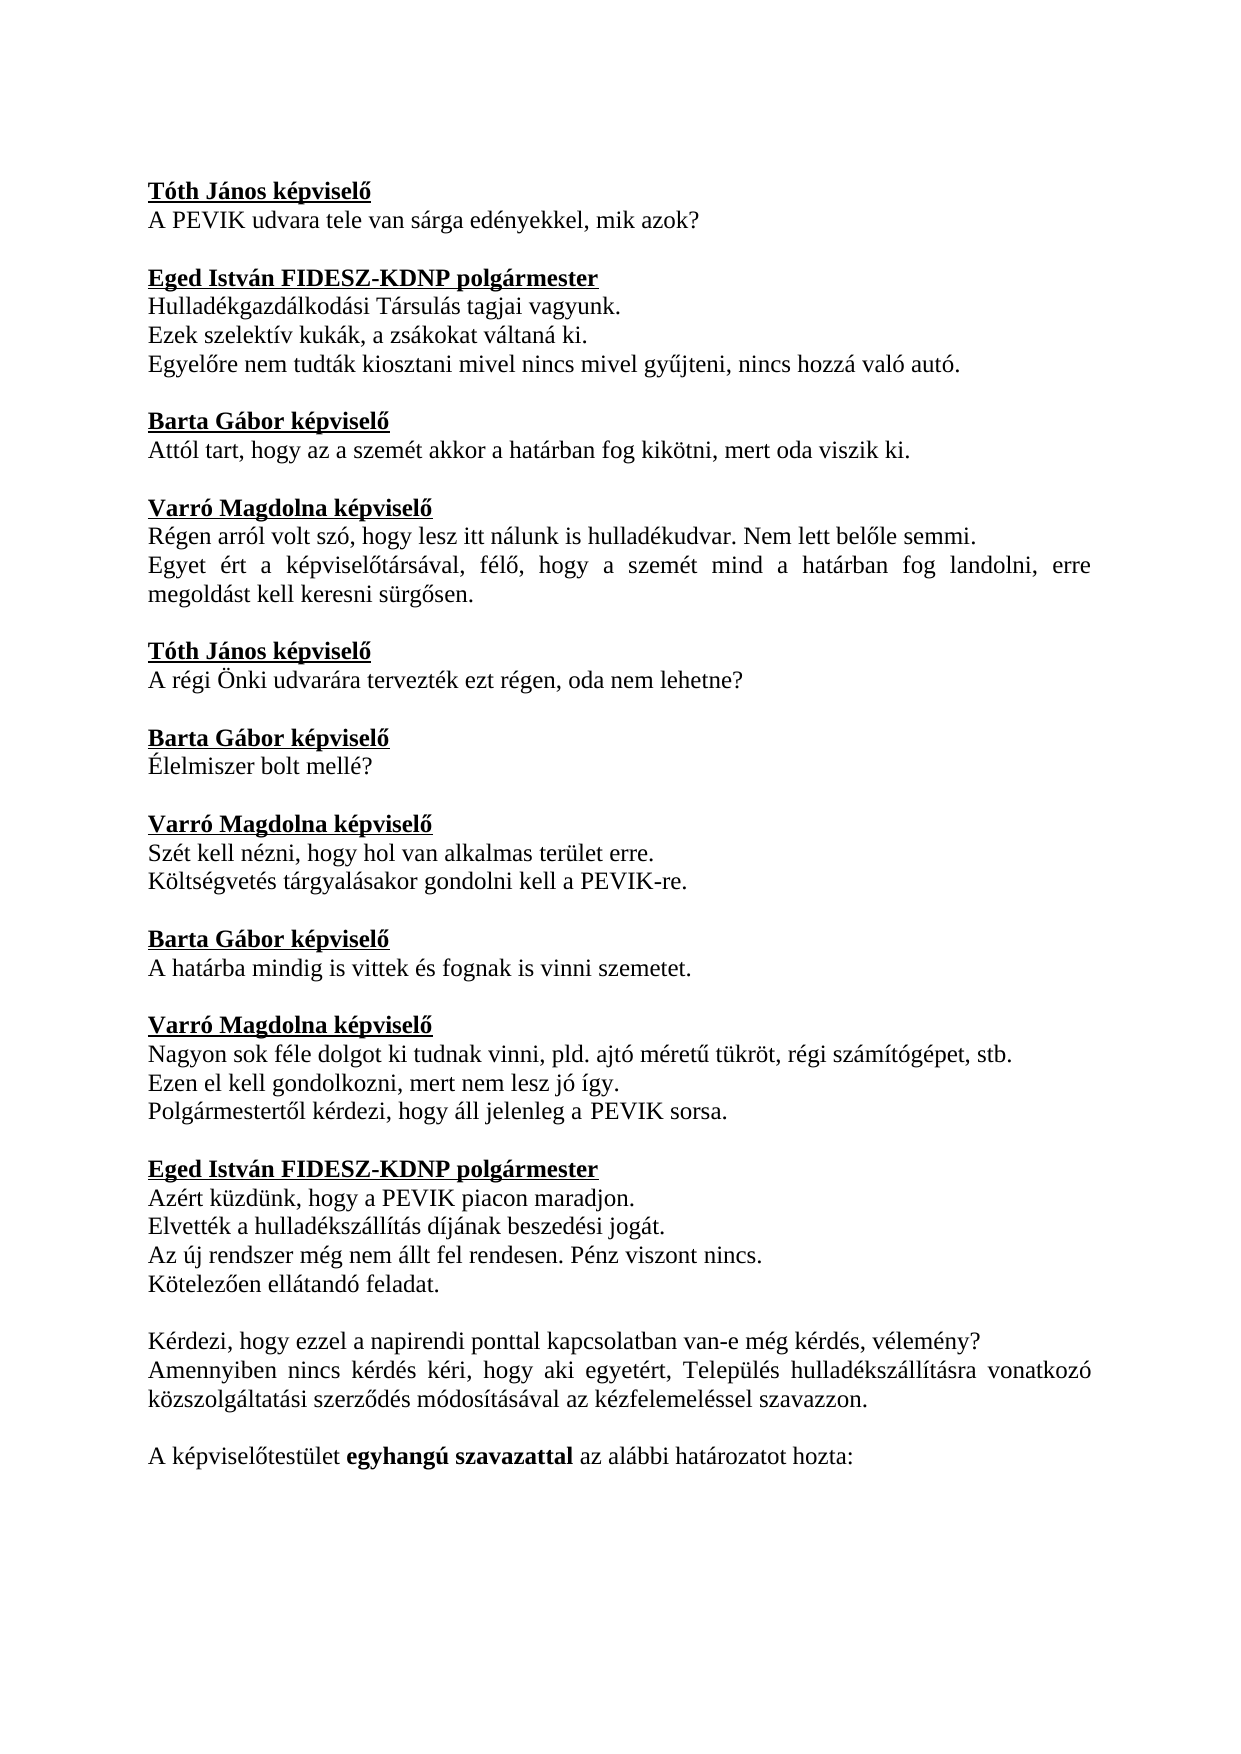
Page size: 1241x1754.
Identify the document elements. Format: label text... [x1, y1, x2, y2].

text Azért küzdünk, hogy a PEVIK piacon maradjon. [148, 1183, 1093, 1211]
text Varró Magdolna képviselő [148, 809, 1093, 838]
text Varró Magdolna képviselő [148, 493, 1093, 521]
text Élelmiszer bolt mellé? [148, 751, 1093, 780]
text Tóth János képviselő [148, 176, 1093, 205]
text Hulladékgazdálkodási Társulás tagjai vagyunk. [148, 291, 1093, 320]
text Elvették a hulladékszállítás díjának beszedési jogát. [148, 1211, 1093, 1240]
text Barta Gábor képviselő [148, 924, 1093, 953]
text Egyelőre nem tudták kiosztani mivel nincs mivel gyűjteni, nincs hozzá való autó. [148, 349, 1093, 378]
text Költségvetés tárgyalásakor gondolni kell a PEVIK-re. [148, 866, 1093, 895]
text Szét kell nézni, hogy hol van alkalmas terület erre. [148, 838, 1093, 866]
text Barta Gábor képviselő [148, 406, 1093, 435]
text Az új rendszer még nem állt fel rendesen. Pénz viszont nincs. [148, 1240, 1093, 1269]
text Ezen el kell gondolkozni, mert nem lesz jó így. [148, 1068, 1093, 1096]
text Polgármestertől kérdezi, hogy áll jelenleg a PEVIK sorsa. [148, 1096, 1093, 1125]
text Kötelezően ellátandó feladat. [148, 1269, 1093, 1298]
text Ezek szelektív kukák, a zsákokat váltaná ki. [148, 320, 1093, 349]
text Tóth János képviselő [148, 636, 1093, 665]
text Attól tart, hogy az a szemét akkor a határban fog kikötni, mert oda viszik ki. [148, 435, 1093, 464]
text A határba mindig is vittek és fognak is vinni szemetet. [148, 953, 1093, 981]
text Varró Magdolna képviselő [148, 1010, 1093, 1039]
text Kérdezi, hogy ezzel a napirendi ponttal kapcsolatban van-e még kérdés, vélemény? [148, 1326, 1093, 1355]
text A régi Önki udvarára tervezték ezt régen, oda nem lehetne? [148, 665, 1093, 694]
text Egyet ért a képviselőtársával, félő, hogy a szemét mind a határban fog landolni, erre megoldást kell keresni sürgősen. [148, 550, 1093, 608]
text Amennyiben nincs kérdés kéri, hogy aki egyetért, Település hulladékszállításra vonatkozó közszolgáltatási szerződés módosításával az kézfelemeléssel szavazzon. [148, 1355, 1093, 1413]
text Eged István FIDESZ-KDNP polgármester [148, 263, 1093, 291]
text A képviselőtestület egyhangú szavazattal az alábbi határozatot hozta: [148, 1441, 1093, 1470]
text Nagyon sok féle dolgot ki tudnak vinni, pld. ajtó méretű tükröt, régi számítógépet, stb. [148, 1039, 1093, 1068]
text Barta Gábor képviselő [148, 723, 1093, 751]
text Eged István FIDESZ-KDNP polgármester [148, 1154, 1093, 1183]
text Régen arról volt szó, hogy lesz itt nálunk is hulladékudvar. Nem lett belőle semmi. [148, 521, 1093, 550]
text A PEVIK udvara tele van sárga edényekkel, mik azok? [148, 205, 1093, 234]
